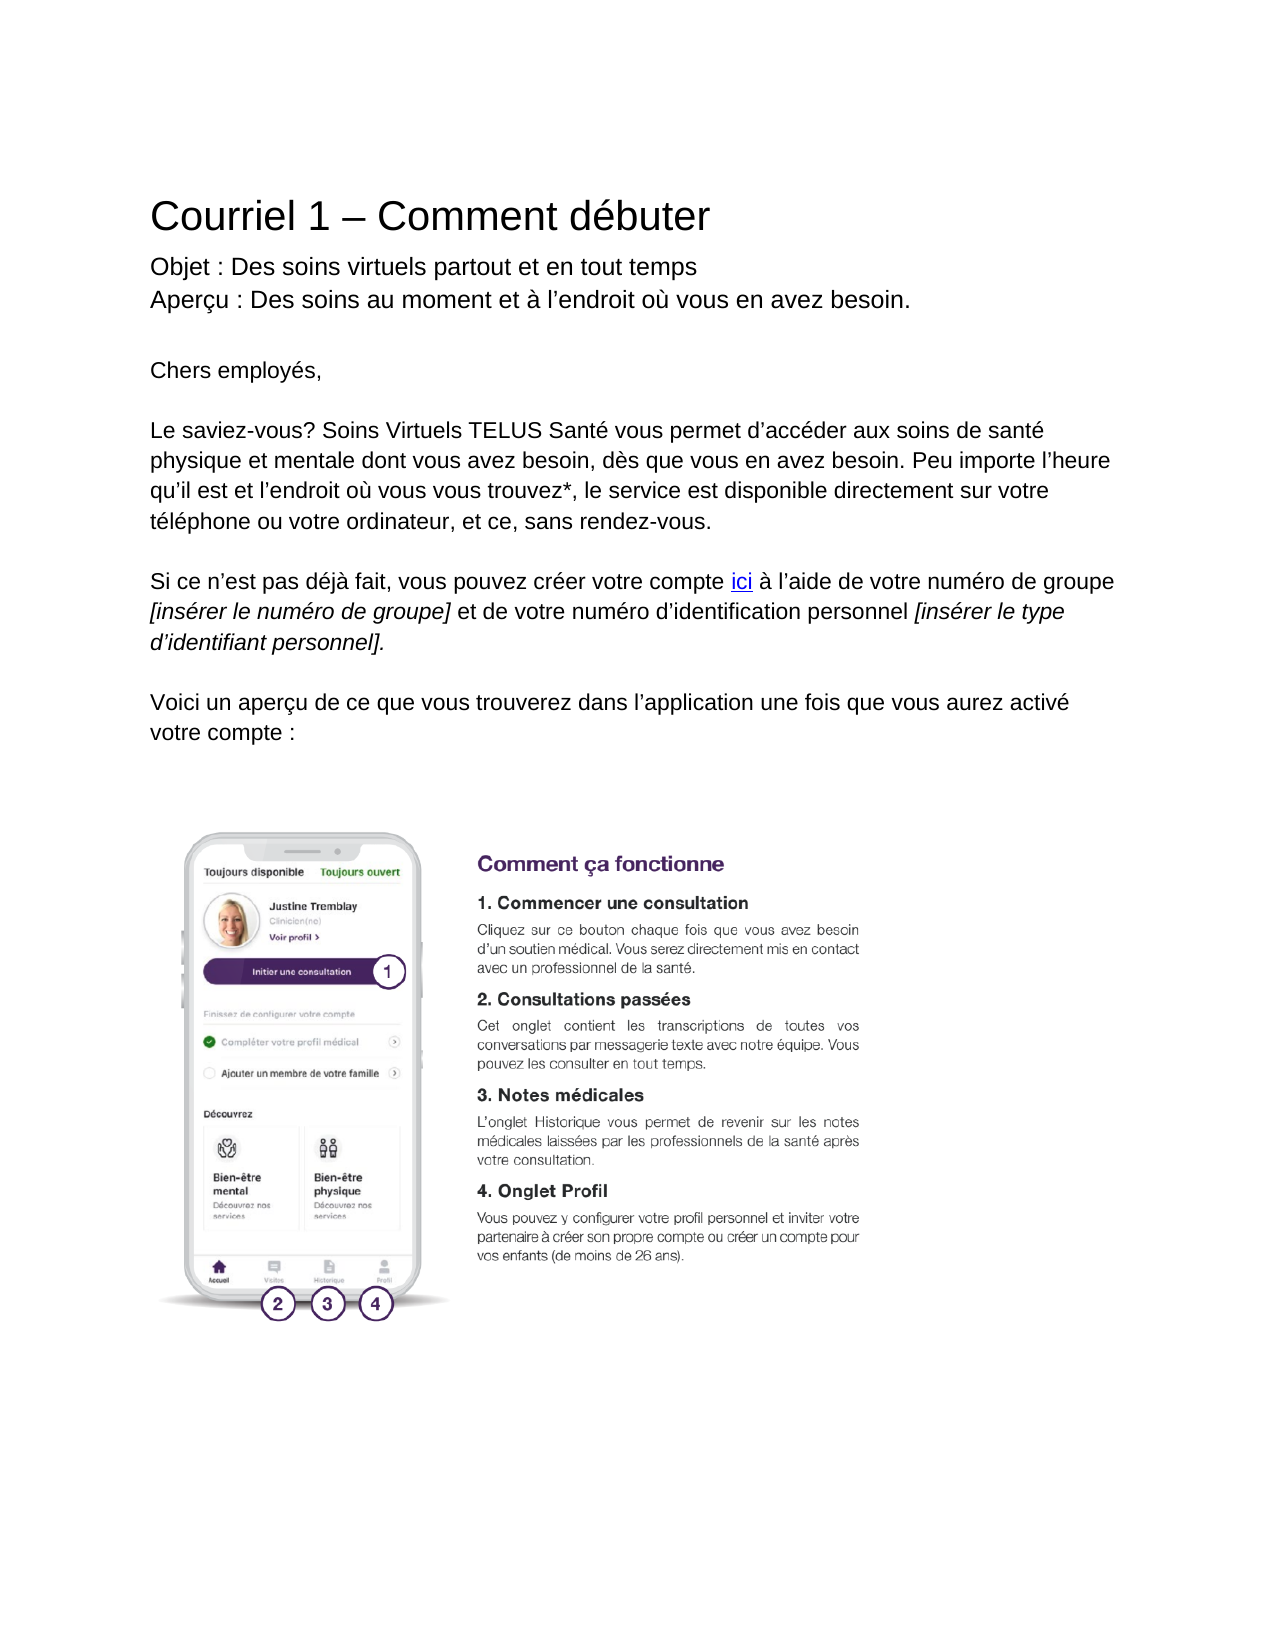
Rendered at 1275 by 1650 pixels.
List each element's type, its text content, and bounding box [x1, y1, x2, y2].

text Objet : Des soins virtuels partout et en tout temps [150, 252, 1125, 281]
text Chers employés, [150, 357, 1125, 383]
text Le saviez-vous? Soins Virtuels TELUS Santé vous permet d’accéder aux soins de santé physique et mentale dont vous avez besoin, dès que vous en avez besoin. Peu importe l’heure qu’il est et l’endroit où vous vous trouvez*, le service est disponible directement sur votre téléphone ou votre ordinateur, et ce, sans rendez-vous. [150, 417, 1125, 534]
subtitle Courriel 1 – Comment débuter [150, 192, 1125, 239]
picture [150, 809, 890, 1346]
text Voici un aperçu de ce que vous trouverez dans l’application une fois que vous aurez activé votre compte : [150, 689, 1125, 746]
text Si ce n’est pas déjà fait, vous pouvez créer votre compte ici à l’aide de votre numéro de groupe [insérer le numéro de groupe] et de votre numéro d’identification personnel [insérer le type d’identifiant personnel]. [150, 568, 1125, 655]
text Aperçu : Des soins au moment et à l’endroit où vous en avez besoin. [150, 285, 1125, 314]
